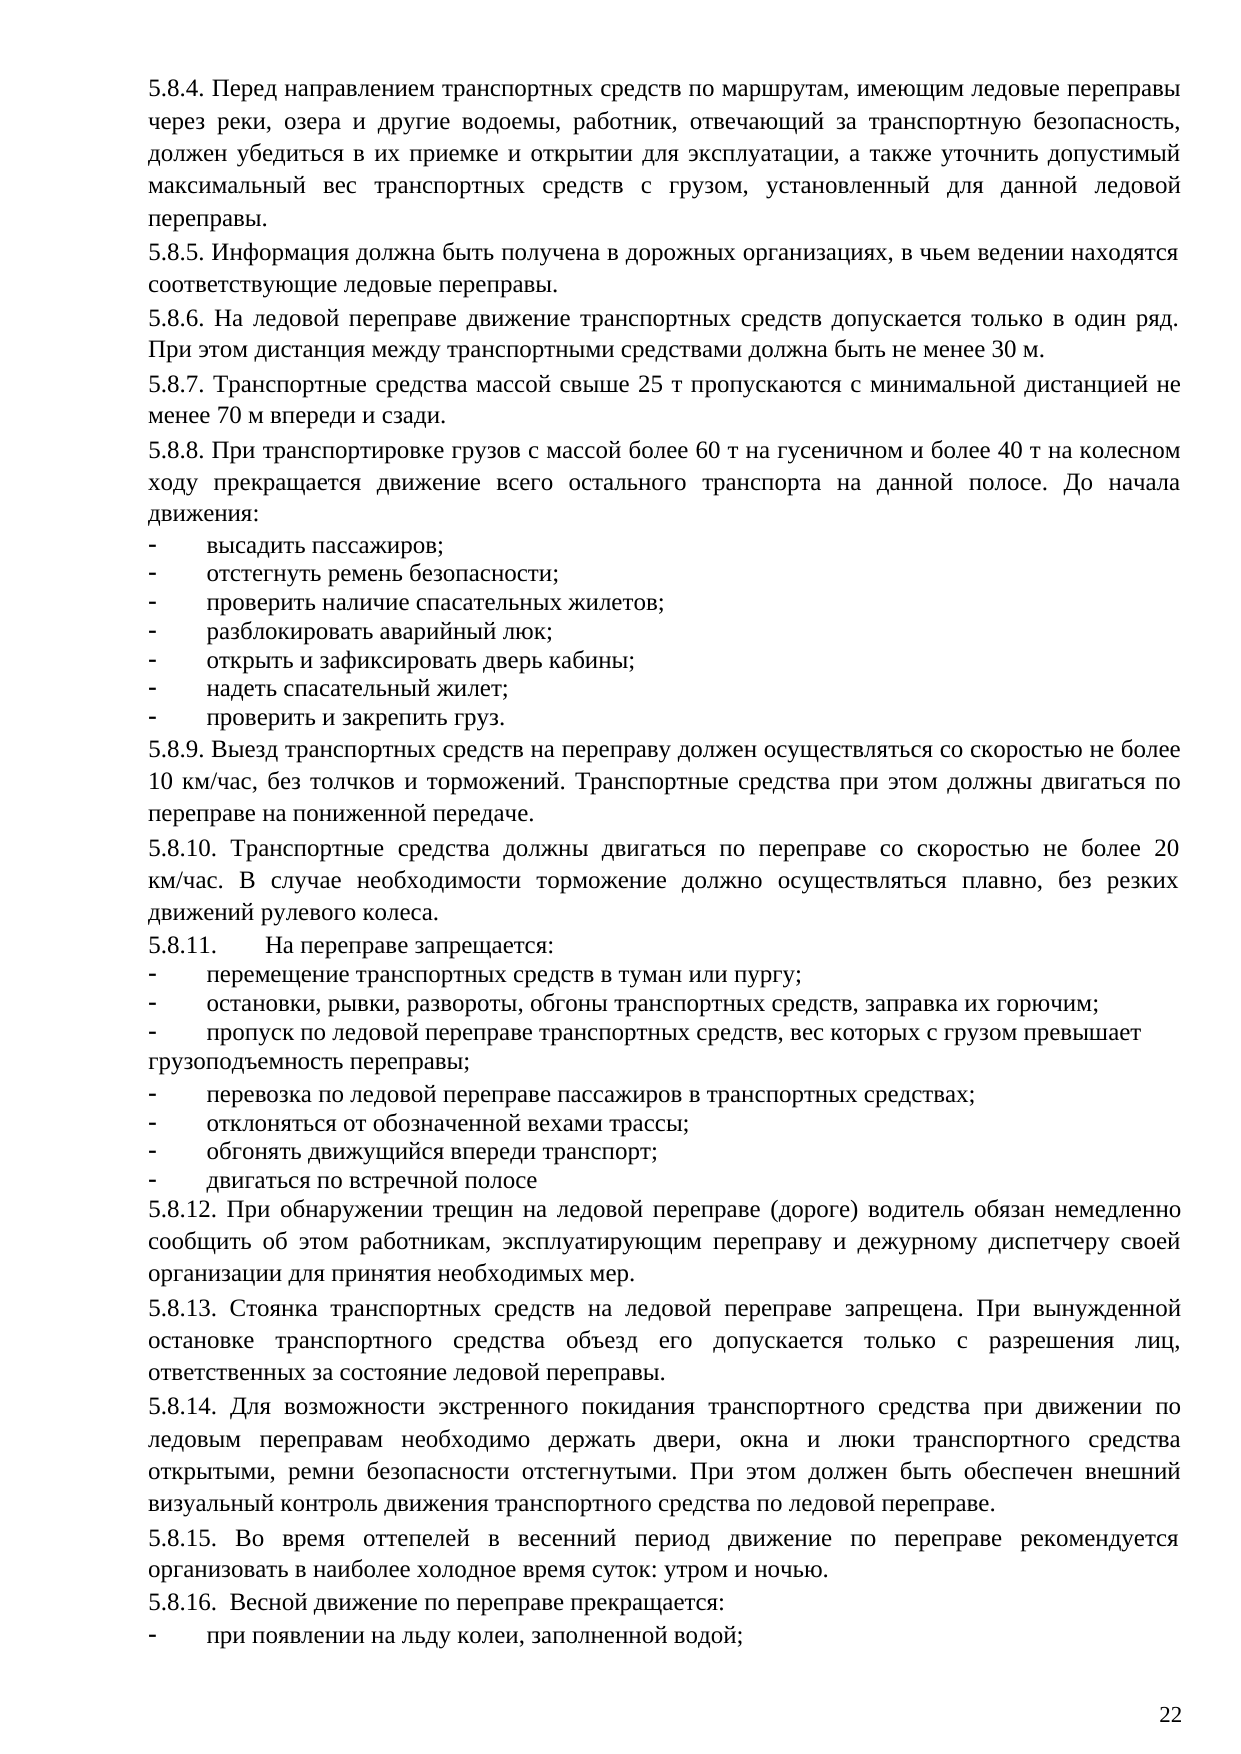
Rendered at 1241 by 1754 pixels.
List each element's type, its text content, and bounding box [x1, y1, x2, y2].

text 5.8.16. Весной движение по переправе прекращается: [148, 1587, 1182, 1616]
text 5.8.4. Перед направлением транспортных средств по маршрутам, имеющим ледовые переправы через реки, озера и другие водоемы, работник, отвечающий за транспортную безопасность, должен убедиться в их приемке и открытии для эксплуатации, а также уточнить допустимый максимальный вес транспортных средств с грузом, установленный для данной ледовой переправы. [148, 73, 1182, 232]
list обгонять движущийся впереди транспорт; [148, 1136, 1182, 1165]
text 5.8.8. При транспортировке грузов с массой более 60 т на гусеничном и более 40 т на колесном ходу прекращается движение всего остального транспорта на данной полосе. До начала движения: [148, 435, 1182, 527]
list открыть и зафиксировать дверь кабины; [148, 645, 1182, 673]
text 5.8.5. Информация должна быть получена в дорожных организациях, в чьем ведении находятся соответствующие ледовые переправы. [148, 237, 1180, 297]
list отклоняться от обозначенной вехами трассы; [148, 1108, 1182, 1136]
text 5.8.12. При обнаружении трещин на ледовой переправе (дороге) водитель обязан немедленно сообщить об этом работникам, эксплуатирующим переправу и дежурному диспетчеру своей организации для принятия необходимых мер. [148, 1194, 1182, 1287]
text грузоподъемность переправы; [148, 1046, 1180, 1075]
text 5.8.11. На переправе запрещается: [148, 930, 1182, 959]
list перевозка по ледовой переправе пассажиров в транспортных средствах; [148, 1079, 1182, 1108]
text 5.8.7. Транспортные средства массой свыше 25 т пропускаются с минимальной дистанцией не менее 70 м впереди и сзади. [148, 369, 1182, 429]
list при появлении на льду колеи, заполненной водой; [148, 1620, 1182, 1649]
list отстегнуть ремень безопасности; [148, 558, 1182, 587]
list проверить и закрепить груз. [148, 702, 1182, 731]
text 5.8.15. Во время оттепелей в весенний период движение по переправе рекомендуется организовать в наиболее холодное время суток: утром и ночью. [148, 1523, 1180, 1583]
list двигаться по встречной полосе [148, 1165, 1182, 1194]
list пропуск по ледовой переправе транспортных средств, вес которых с грузом превышает [148, 1017, 1180, 1045]
text 5.8.10. Транспортные средства должны двигаться по переправе со скоростью не более 20 км/час. В случае необходимости торможение должно осуществляться плавно, без резких движений рулевого колеса. [148, 833, 1180, 926]
list перемещение транспортных средств в туман или пургу; [148, 959, 1182, 988]
text 5.8.14. Для возможности экстренного покидания транспортного средства при движении по ледовым переправам необходимо держать двери, окна и люки транспортного средства открытыми, ремни безопасности отстегнутыми. При этом должен быть обеспечен внешний визуальный контроль движения транспортного средства по ледовой переправе. [148, 1391, 1182, 1517]
text 5.8.13. Стоянка транспортных средств на ледовой переправе запрещена. При вынужденной остановке транспортного средства объезд его допускается только с разрешения лиц, ответственных за состояние ледовой переправы. [148, 1293, 1182, 1386]
text 5.8.9. Выезд транспортных средств на переправу должен осуществляться со скоростью не более 10 км/час, без толчков и торможений. Транспортные средства при этом должны двигаться по переправе на пониженной передаче. [148, 734, 1182, 827]
list разблокировать аварийный люк; [148, 616, 1182, 645]
text 5.8.6. На ледовой переправе движение транспортных средств допускается только в один ряд. При этом дистанция между транспортными средствами должна быть не менее 30 м. [148, 303, 1180, 363]
list остановки, рывки, развороты, обгоны транспортных средств, заправка их горючим; [148, 988, 1182, 1017]
list проверить наличие спасательных жилетов; [148, 587, 1182, 616]
list надеть спасательный жилет; [148, 673, 1182, 702]
list высадить пассажиров; [148, 530, 1182, 558]
